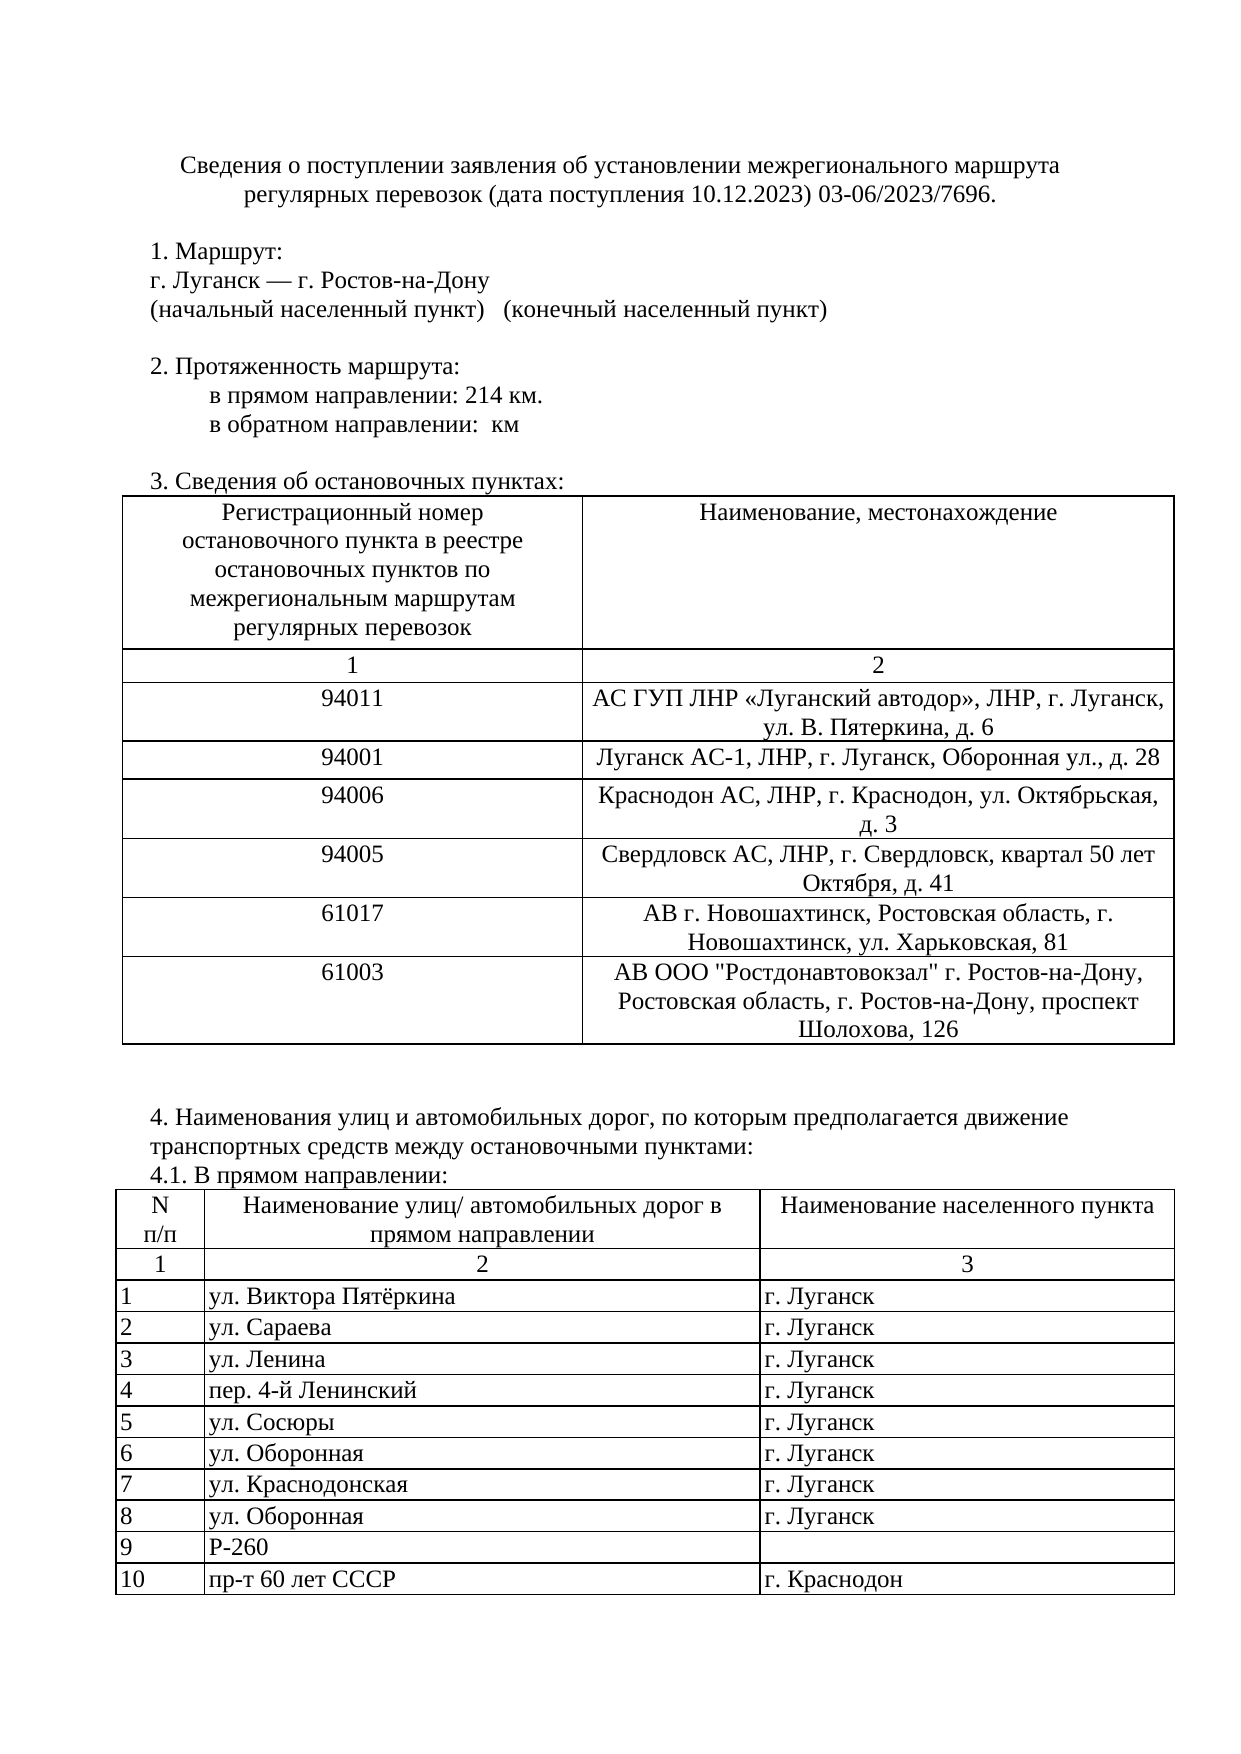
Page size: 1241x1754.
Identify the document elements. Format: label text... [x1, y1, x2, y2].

table_cell пер. 4-й Ленинский [205, 1375, 759, 1405]
table_cell [761, 1532, 1174, 1562]
table_cell 2 [117, 1312, 204, 1342]
table_cell 1 [117, 1249, 204, 1279]
table_cell 1 [117, 1281, 204, 1311]
table_cell 10 [117, 1564, 204, 1594]
text в прямом направлении: 214 км. [150, 380, 1090, 409]
table_header N п/п [117, 1190, 204, 1248]
table_cell Свердловск АС, ЛНР, г. Свердловск, квартал 50 лет Октября, д. 41 [583, 839, 1173, 896]
table_cell 4 [117, 1375, 204, 1405]
table_cell 6 [117, 1438, 204, 1468]
table_cell 8 [117, 1501, 204, 1531]
table_cell ул. Оборонная [205, 1438, 759, 1468]
table_cell 94001 [123, 742, 582, 778]
table_cell 7 [117, 1470, 204, 1499]
table_cell г. Краснодон [761, 1564, 1174, 1594]
table_header Наименование населенного пункта [761, 1190, 1174, 1248]
table_cell г. Луганск [761, 1375, 1174, 1405]
table_cell 94011 [123, 683, 582, 740]
table_cell 2 [205, 1249, 759, 1279]
table_cell 3 [117, 1344, 204, 1373]
table_cell г. Луганск [761, 1438, 1174, 1468]
table_cell 61003 [123, 957, 582, 1043]
table_cell ул. Краснодонская [205, 1470, 759, 1499]
text 2. Протяженность маршрута: [150, 351, 1090, 380]
table_cell ул. Оборонная [205, 1501, 759, 1531]
table_cell г. Луганск [761, 1501, 1174, 1531]
text 4.1. В прямом направлении: [150, 1160, 1090, 1189]
table_cell ул. Сараева [205, 1312, 759, 1342]
table_cell г. Луганск [761, 1312, 1174, 1342]
table_cell 3 [761, 1249, 1174, 1279]
table_header Наименование, местонахождение [583, 497, 1173, 648]
table_cell ул. Сосюры [205, 1407, 759, 1436]
table_cell Р-260 [205, 1532, 759, 1562]
text 1. Маршрут: [150, 236, 1090, 265]
text 3. Сведения об остановочных пунктах: [150, 466, 1090, 495]
table_cell АВ ООО "Ростдонавтовокзал" г. Ростов-на-Дону, Ростовская область, г. Ростов-на-Дону, проспект Шолохова, 126 [583, 957, 1173, 1043]
table_header Наименование улиц/ автомобильных дорог в прямом направлении [205, 1190, 759, 1248]
table_cell 9 [117, 1532, 204, 1562]
text 4. Наименования улиц и автомобильных дорог, по которым предполагается движение транспортных средств между остановочными пунктами: [150, 1102, 1090, 1160]
table_cell г. Луганск [761, 1407, 1174, 1436]
table_cell Краснодон АС, ЛНР, г. Краснодон, ул. Октябрьская, д. 3 [583, 780, 1173, 837]
table_cell 94006 [123, 780, 582, 837]
table_cell 61017 [123, 898, 582, 956]
table_cell Луганск АС-1, ЛНР, г. Луганск, Оборонная ул., д. 28 [583, 742, 1173, 778]
table_cell г. Луганск [761, 1470, 1174, 1499]
text в обратном направлении: км [150, 409, 1090, 437]
table_cell 5 [117, 1407, 204, 1436]
table_cell 1 [123, 650, 582, 681]
table_header Регистрационный номер остановочного пункта в реестре остановочных пунктов по межрегиональным маршрутам регулярных перевозок [123, 497, 582, 648]
table_cell г. Луганск [761, 1281, 1174, 1311]
table_cell ул. Виктора Пятёркина [205, 1281, 759, 1311]
table_cell г. Луганск [761, 1344, 1174, 1373]
text г. Луганск — г. Ростов-на-Дону [150, 265, 1090, 294]
table_cell 94005 [123, 839, 582, 896]
table_cell пр-т 60 лет СССР [205, 1564, 759, 1594]
table_cell АВ г. Новошахтинск, Ростовская область, г. Новошахтинск, ул. Харьковская, 81 [583, 898, 1173, 956]
table_cell 2 [583, 650, 1173, 681]
table_cell АС ГУП ЛНР «Луганский автодор», ЛНР, г. Луганск, ул. В. Пятеркина, д. 6 [583, 683, 1173, 740]
table_cell ул. Ленина [205, 1344, 759, 1373]
text (начальный населенный пункт) (конечный населенный пункт) [150, 294, 1090, 322]
text Сведения о поступлении заявления об установлении межрегионального маршрута регулярных перевозок (дата поступления 10.12.2023) 03-06/2023/7696. [150, 150, 1090, 207]
